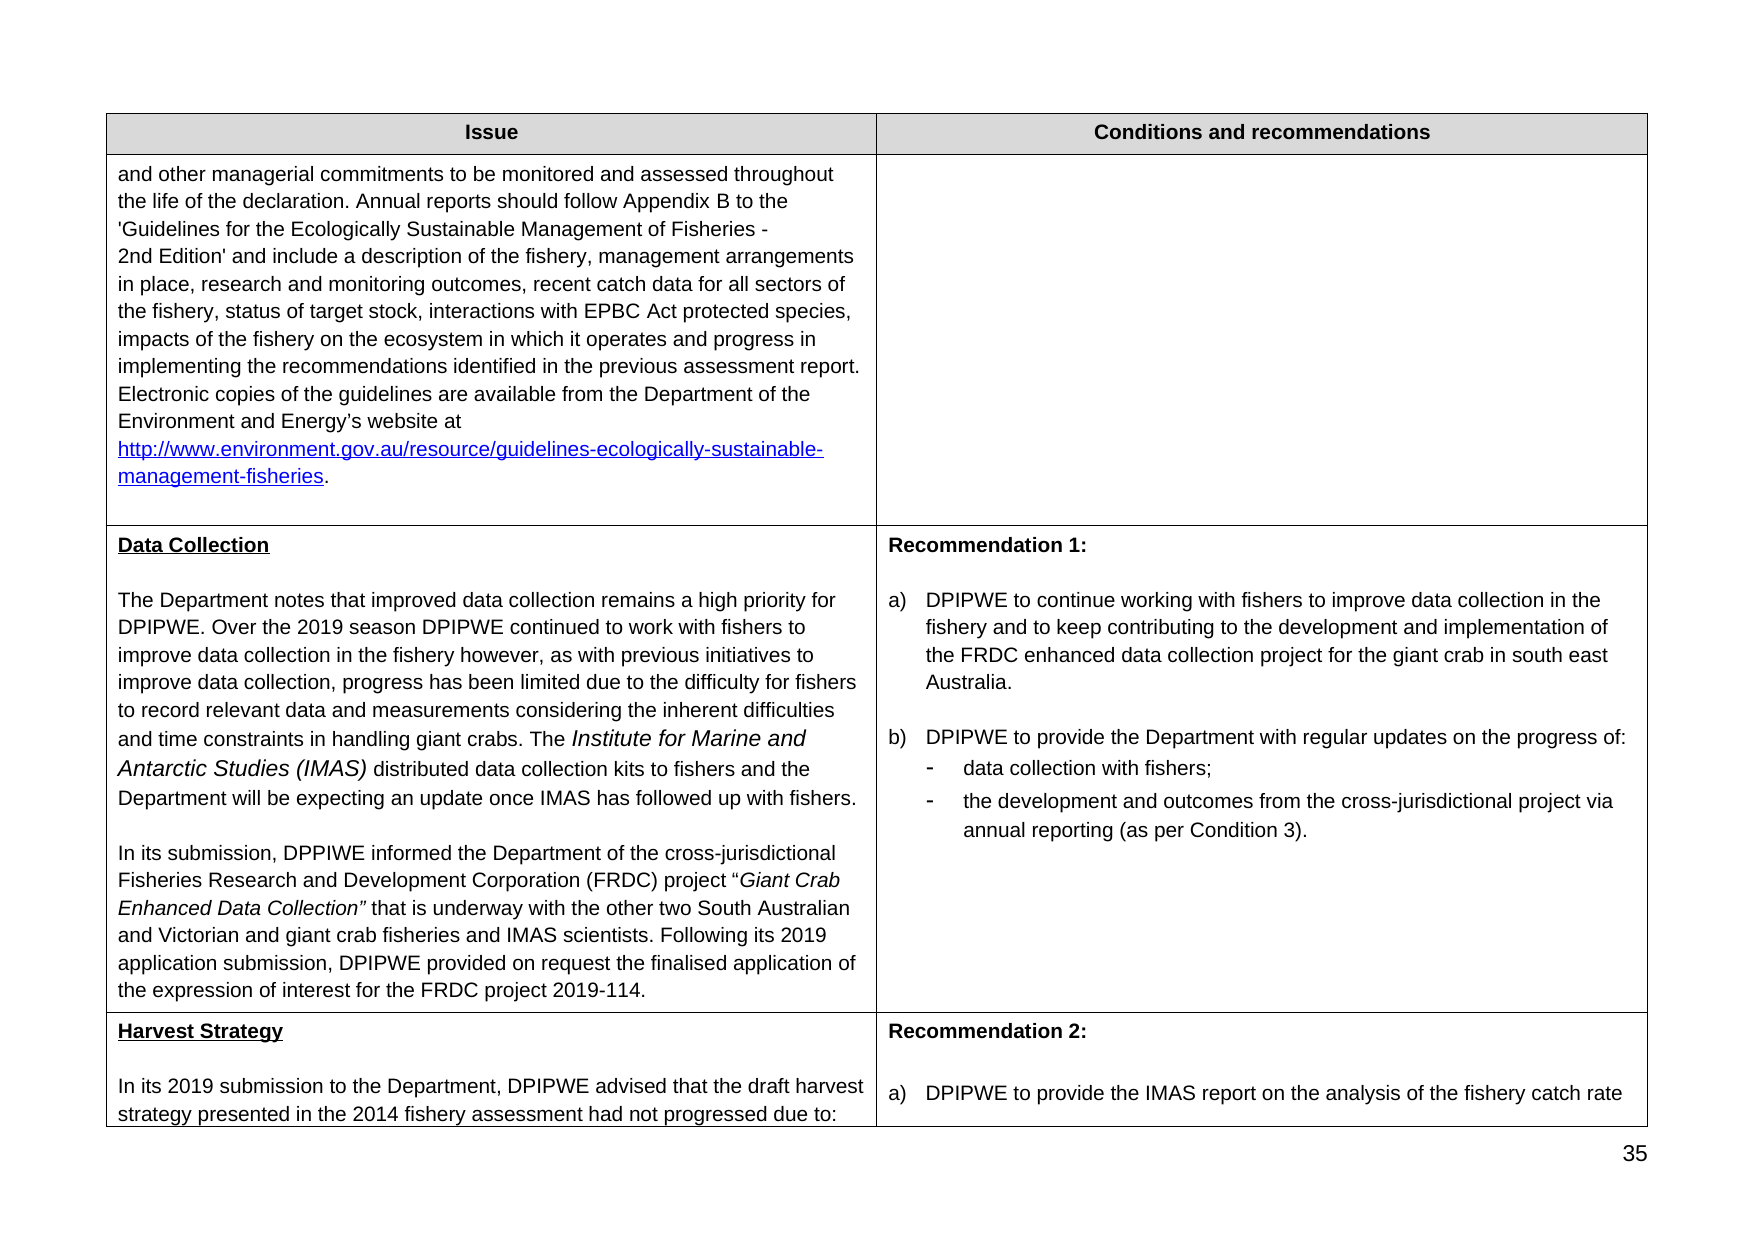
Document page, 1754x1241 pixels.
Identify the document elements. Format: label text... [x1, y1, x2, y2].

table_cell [107, 155, 876, 525]
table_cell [877, 1013, 1647, 1126]
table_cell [877, 155, 1647, 525]
table_header Issue [107, 114, 876, 154]
table_cell Recommendation 1: DPIPWE to continue working with fishers to improve data collection in the fishery and to keep contributing to the development and implementation of the FRDC enhanced data collection project for the giant crab in south east Australia. DPIPWE to provide the Department with regular updates on the progress of: data collection with fishers; the development and outcomes from the cross-jurisdictional project via annual reporting (as per Condition 3). [877, 526, 1647, 1012]
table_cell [107, 1013, 876, 1126]
table_cell Data Collection The Department notes that improved data collection remains a high priority for DPIPWE. Over the 2019 season DPIPWE continued to work with fishers to improve data collection in the fishery however, as with previous initiatives to improve data collection, progress has been limited due to the difficulty for fishers to record relevant data and measurements considering the inherent difficulties and time constraints in handling giant crabs. The Institute for Marine and Antarctic Studies (IMAS) distributed data collection kits to fishers and the Department will be expecting an update once IMAS has followed up with fishers. In its submission, DPPIWE informed the Department of the cross-jurisdictional Fisheries Research and Development Corporation (FRDC) project “Giant Crab Enhanced Data Collection” that is underway with the other two South Australian and Victorian and giant crab fisheries and IMAS scientists. Following its 2019 application submission, DPIPWE provided on request the finalised application of the expression of interest for the FRDC project 2019-114. [107, 526, 876, 1012]
table_header Conditions and recommendations [877, 114, 1647, 154]
